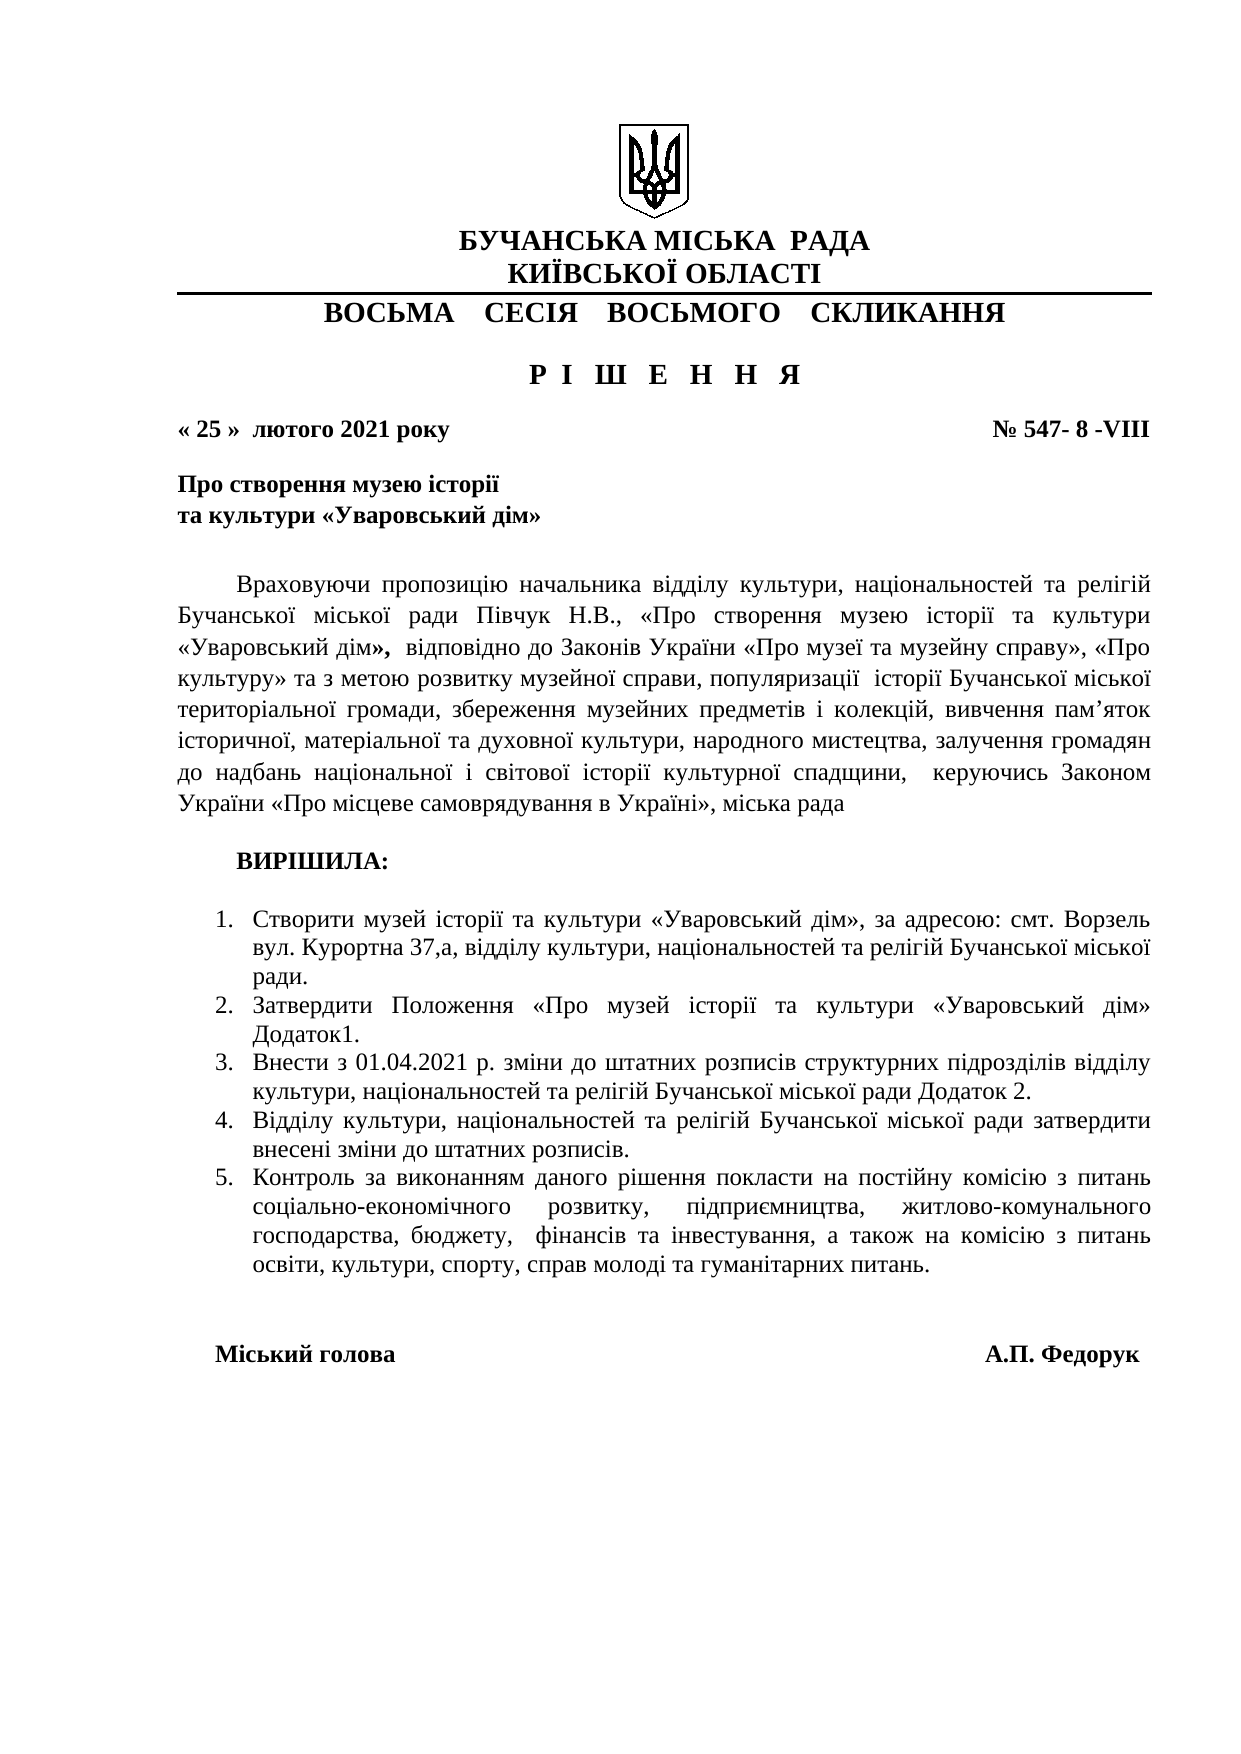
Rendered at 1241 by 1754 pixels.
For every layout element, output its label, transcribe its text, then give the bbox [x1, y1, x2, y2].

list Відділу культури, національностей та релігій Бучанської міської ради затвердити внесені зміни до штатних розписів. [215, 1105, 1152, 1162]
text БУЧАНСЬКА МІСЬКА РАДА [177, 223, 1152, 256]
text Про створення музею історії [177, 467, 1152, 499]
text ВОСЬМА СЕСІЯ ВОСЬМОГО СКЛИКАННЯ [177, 295, 1152, 329]
text Враховуючи пропозицію начальника відділу культури, національностей та релігій нської міської ради Півчук Н.В., «Про створення музею історії та культури «Уваровський дім», відповідно до Законів України «Про музеї та музейну справу», «Про культуру» та з метою розвитку музейної справи, популяризації історії Бучанської міської територіальної громади, збереження музейних предметів і колекцій, вивчення пам’яток історичної, матеріальної та духовної культури, народного мистецтва, залучення громадян до надбань національної і світової історії культурної спадщини, керуючись Законом України «Про місцеве самоврядування в Україні», міська рада [177, 567, 1152, 817]
subtitle КИЇВСЬКОЇ ОБЛАСТІ [177, 256, 1152, 292]
list Внести з 01.04.2021 р. зміни до штатних розписів структурних підрозділів відділу культури, національностей та релігій Бучанської міської ради Додаток 2. [215, 1047, 1152, 1105]
text ВИРІШИЛА: [177, 846, 1152, 875]
subtitle « 25 » лютого 2021 року № 547- 8 -VІІІ [177, 414, 1152, 443]
subtitle Р І Ш Е Н Н Я [177, 357, 1152, 391]
list Затвердити Положення «Про музей історії та культури «Уваровський дім» Додаток1. [215, 990, 1152, 1047]
list Контроль за виконанням даного рішення покласти на постійну комісію з питань соціально-економічного розвитку, підприємництва, житлово-комунального господарства, бюджету, фінансів та інвестування, а також на комісію з питань освіти, культури, спорту, справ молоді та гуманітарних питань. [215, 1162, 1152, 1277]
text Міський голова А.П. Федорук [177, 1339, 1152, 1368]
list Створити музей історії та культури «Уваровський дім», за адресою: смт. Ворзель вул. Курортна 37,а, відділу культури, національностей та релігій Бучанської міської ради. [215, 904, 1152, 990]
text та культури «Уваровський дім» [177, 499, 1152, 530]
